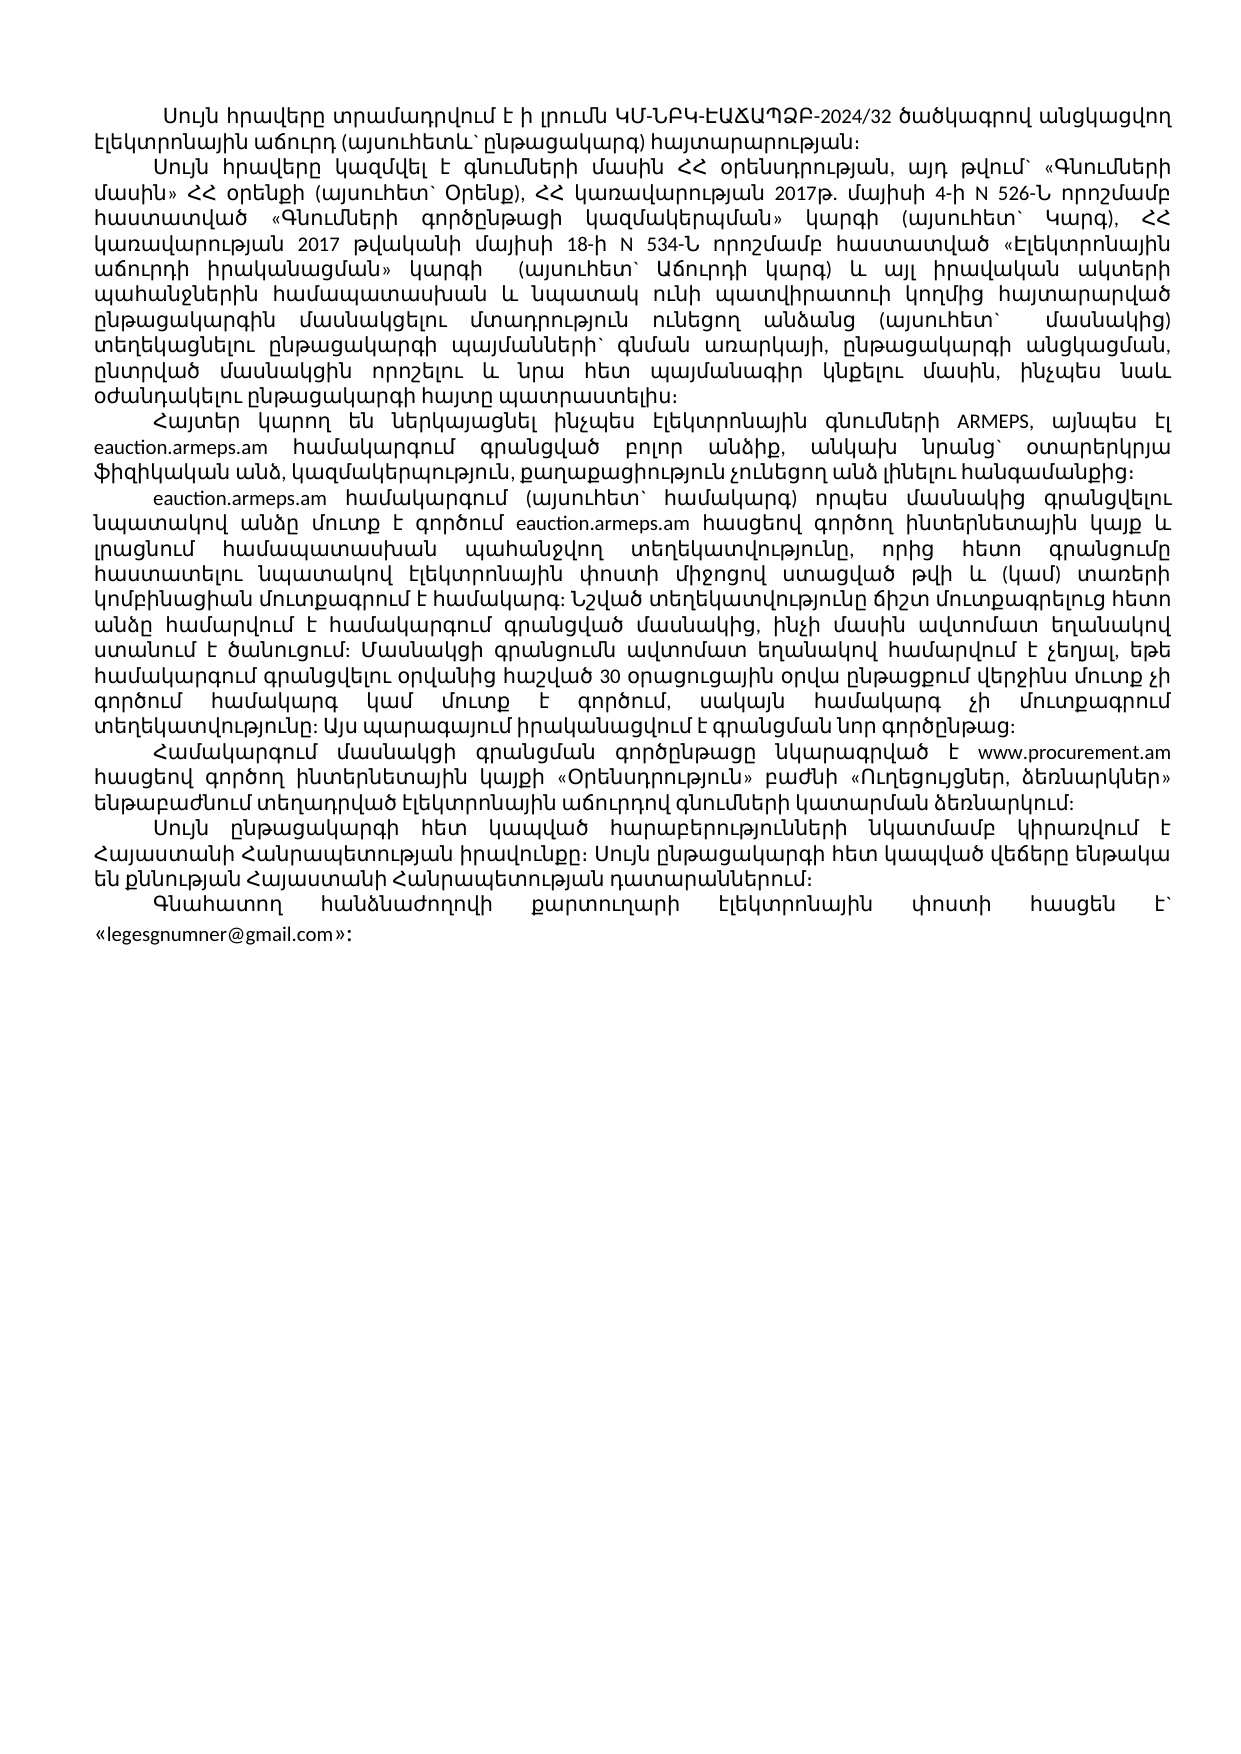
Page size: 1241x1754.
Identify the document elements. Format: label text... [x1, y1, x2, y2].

text Սույն հրավերը տրամադրվում է ի լրումն ԿՄ-ՆԲԿ-ԷԱՃԱՊՁԲ-2024/32 ծածկագրով անցկացվող էլեկտրոնային աճուրդ (այսուհետև` ընթացակարգ) հայտարարության։ [94, 104, 1171, 154]
text Հայտեր կարող են ներկայացնել ինչպես էլեկտրոնային գնումների ARMEPS, այնպես էլ eauction.armeps.am համակարգում գրանցված բոլոր անձիք, անկախ նրանց` օտարերկրյա ֆիզիկական անձ, կազմակերպություն, քաղաքացիություն չունեցող անձ լինելու հանգամանքից։ [94, 409, 1171, 485]
text Համակարգում մասնակցի գրանցման գործընթացը նկարագրված է www.procurement.am հասցեով գործող ինտերնետային կայքի «Օրենսդրություն» բաժնի «Ուղեցույցներ, ձեռնարկներ» ենթաբաժնում տեղադրված էլեկտրոնային աճուրդով գնումների կատարման ձեռնարկում: [94, 739, 1171, 815]
text eauction.armeps.am համակարգում (այսուհետ` համակարգ) որպես մասնակից գրանցվելու նպատակով անձը մուտք է գործում eauction.armeps.am հասցեով գործող ինտերնետային կայք և լրացնում համապատասխան պահանջվող տեղեկատվությունը, որից հետո գրանցումը հաստատելու նպատակով էլեկտրոնային փոստի միջոցով ստացված թվի և (կամ) տառերի կոմբինացիան մուտքագրում է համակարգ: Նշված տեղեկատվությունը ճիշտ մուտքագրելուց հետո անձը համարվում է համակարգում գրանցված մասնակից, ինչի մասին ավտոմատ եղանակով ստանում է ծանուցում: Մասնակցի գրանցումն ավտոմատ եղանակով համարվում է չեղյալ, եթե համակարգում գրանցվելու օրվանից հաշված 30 օրացուցային օրվա ընթացքում վերջինս մուտք չի գործում համակարգ կամ մուտք է գործում, սակայն համակարգ չի մուտքագրում տեղեկատվությունը: Այս պարագայում իրականացվում է գրանցման նոր գործընթաց: [94, 485, 1171, 739]
text Գնահատող հանձնաժողովի քարտուղարի էլեկտրոնային փոստի հասցեն է` «legesgnumner@gmail.com»: [94, 892, 1171, 948]
text Սույն ընթացակարգի հետ կապված հարաբերությունների նկատմամբ կիրառվում է Հայաստանի Հանրապետության իրավունքը։ Սույն ընթացակարգի հետ կապված վեճերը ենթակա են քննության Հայաստանի Հանրապետության դատարաններում։ [94, 815, 1171, 892]
text Սույն հրավերը կազմվել է գնումների մասին ՀՀ օրենսդրության, այդ թվում` «Գնումների մասին» ՀՀ օրենքի (այսուհետ` Օրենք), ՀՀ կառավարության 2017թ. մայիսի 4-ի N 526-Ն որոշմամբ հաստատված «Գնումների գործընթացի կազմակերպման» կարգի (այսուհետ` Կարգ), ՀՀ կառավարության 2017 թվականի մայիսի 18-ի N 534-Ն որոշմամբ հաստատված «Էլեկտրոնային աճուրդի իրականացման» կարգի (այսուհետ` Աճուրդի կարգ) և այլ իրավական ակտերի պահանջներին համապատասխան և նպատակ ունի պատվիրատուի կողմից հայտարարված ընթացակարգին մասնակցելու մտադրություն ունեցող անձանց (այսուհետ` մասնակից) տեղեկացնելու ընթացակարգի պայմանների` գնման առարկայի, ընթացակարգի անցկացման, ընտրված մասնակցին որոշելու և նրա հետ պայմանագիր կնքելու մասին, ինչպես նաև օժանդակելու ընթացակարգի հայտը պատրաստելիս։ [94, 154, 1171, 409]
